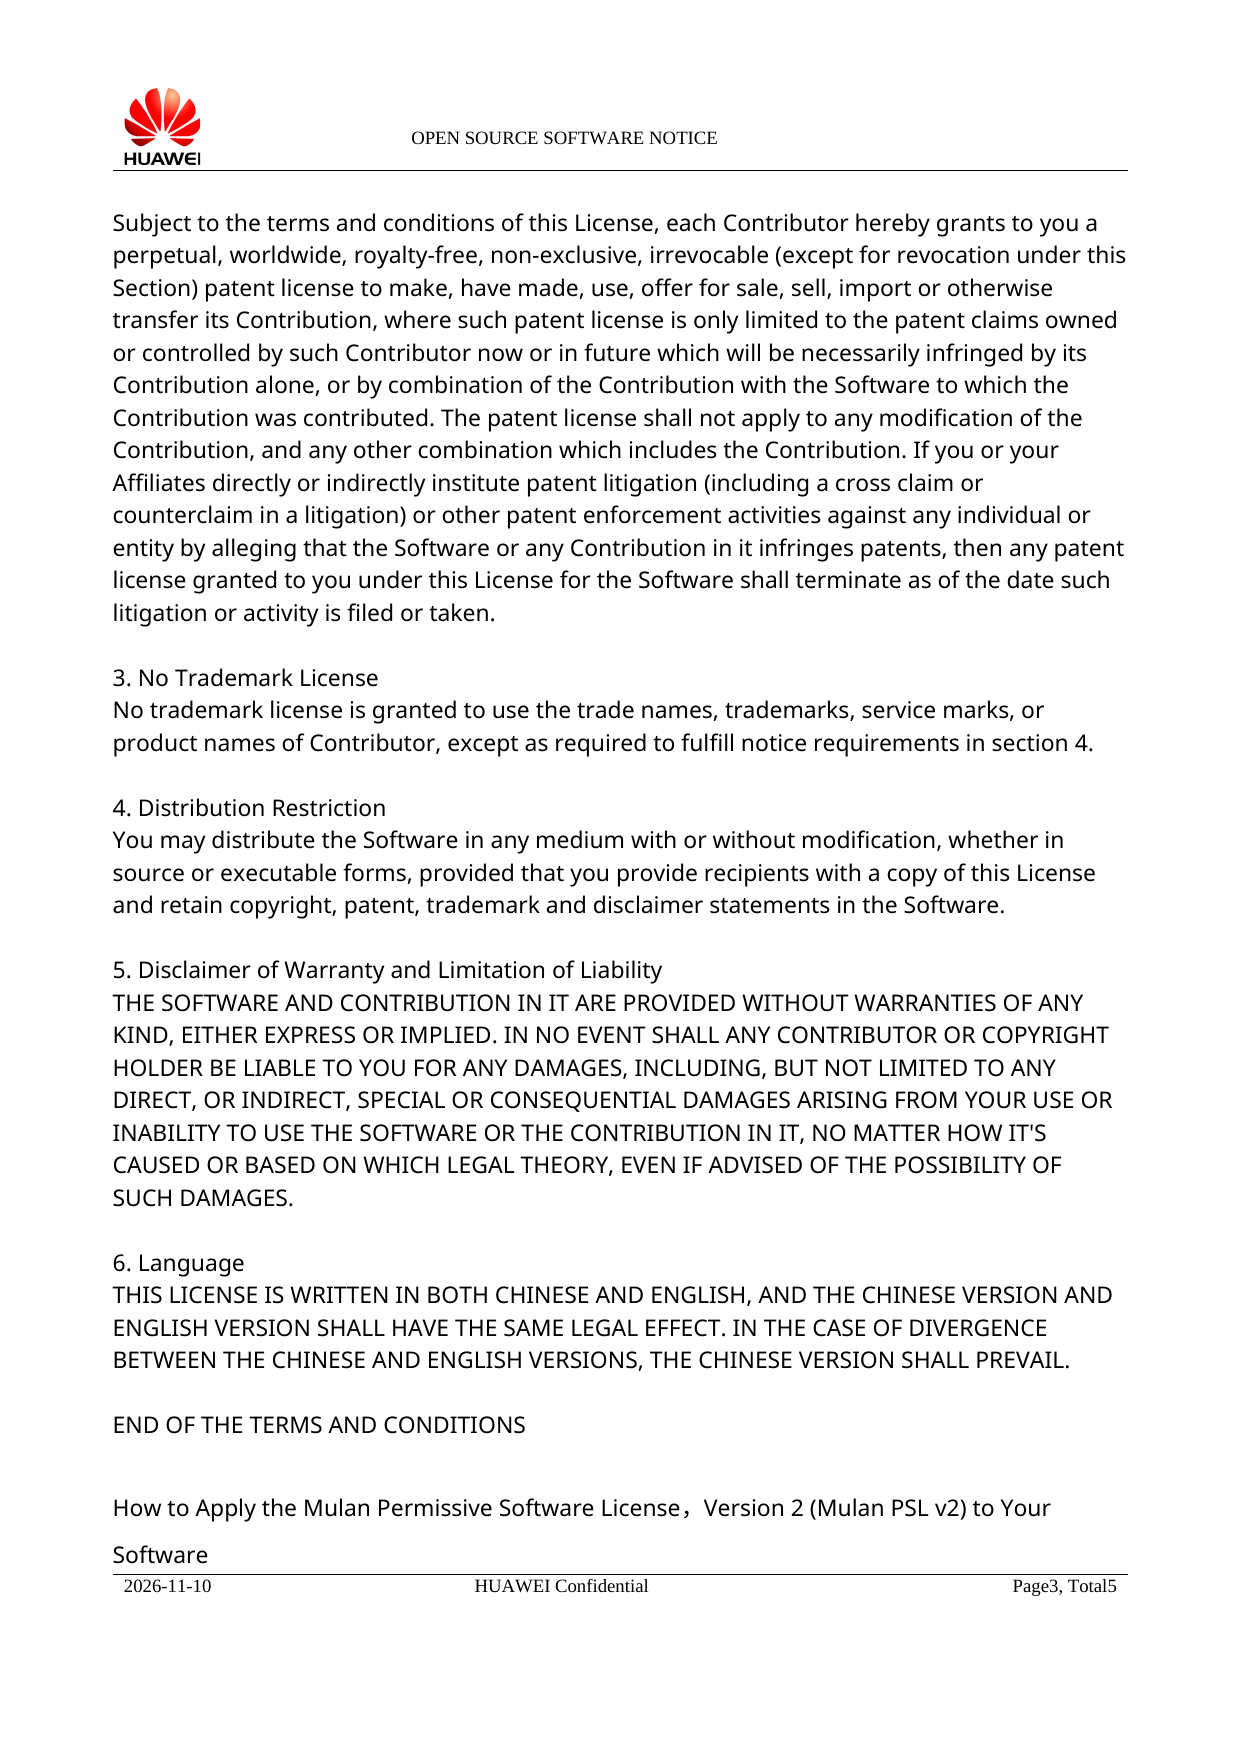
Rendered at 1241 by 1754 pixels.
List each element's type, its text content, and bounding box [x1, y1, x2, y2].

text THIS LICENSE IS WRITTEN IN BOTH CHINESE AND ENGLISH, AND THE CHINESE VERSION AND ENGLISH VERSION SHALL HAVE THE SAME LEGAL EFFECT. IN THE CASE OF DIVERGENCE BETWEEN THE CHINESE AND ENGLISH VERSIONS, THE CHINESE VERSION SHALL PREVAIL. [112, 1279, 1128, 1376]
text 3. No Trademark License [112, 661, 1128, 694]
text You may distribute the Software in any medium with or without modification, whether in source or executable forms, provided that you provide recipients with a copy of this License and retain copyright, patent, trademark and disclaimer statements in the Software. [112, 824, 1128, 921]
picture [124, 88, 201, 165]
text 5. Disclaimer of Warranty and Limitation of Liability [112, 954, 1128, 986]
text THE SOFTWARE AND CONTRIBUTION IN IT ARE PROVIDED WITHOUT WARRANTIES OF ANY KIND, EITHER EXPRESS OR IMPLIED. IN NO EVENT SHALL ANY CONTRIBUTOR OR COPYRIGHT HOLDER BE LIABLE TO YOU FOR ANY DAMAGES, INCLUDING, BUT NOT LIMITED TO ANY DIRECT, OR INDIRECT, SPECIAL OR CONSEQUENTIAL DAMAGES ARISING FROM YOUR USE OR INABILITY TO USE THE SOFTWARE OR THE CONTRIBUTION IN IT, NO MATTER HOW IT'S CAUSED OR BASED ON WHICH LEGAL THEORY, EVEN IF ADVISED OF THE POSSIBILITY OF SUCH DAMAGES. [112, 986, 1128, 1214]
text 4. Distribution Restriction [112, 791, 1128, 824]
text Subject to the terms and conditions of this License, each Contributor hereby grants to you a perpetual, worldwide, royalty-free, non-exclusive, irrevocable (except for revocation under this Section) patent license to make, have made, use, offer for sale, sell, import or otherwise transfer its Contribution, where such patent license is only limited to the patent claims owned or controlled by such Contributor now or in future which will be necessarily infringed by its Contribution alone, or by combination of the Contribution with the Software to which the Contribution was contributed. The patent license shall not apply to any modification of the Contribution, and any other combination which includes the Contribution. If you or your Affiliates directly or indirectly institute patent litigation (including a cross claim or counterclaim in a litigation) or other patent enforcement activities against any individual or entity by alleging that the Software or any Contribution in it infringes patents, then any patent license granted to you under this License for the Software shall terminate as of the date such litigation or activity is filed or taken. [112, 206, 1128, 629]
text How to Apply the Mulan Permissive Software License，Version 2 (Mulan PSL v2) to Your Software [112, 1474, 1128, 1571]
text 6. Language [112, 1246, 1128, 1279]
text END OF THE TERMS AND CONDITIONS [112, 1409, 1128, 1441]
text No trademark license is granted to use the trade names, trademarks, service marks, or product names of Contributor, except as required to fulfill notice requirements in section 4. [112, 694, 1128, 759]
